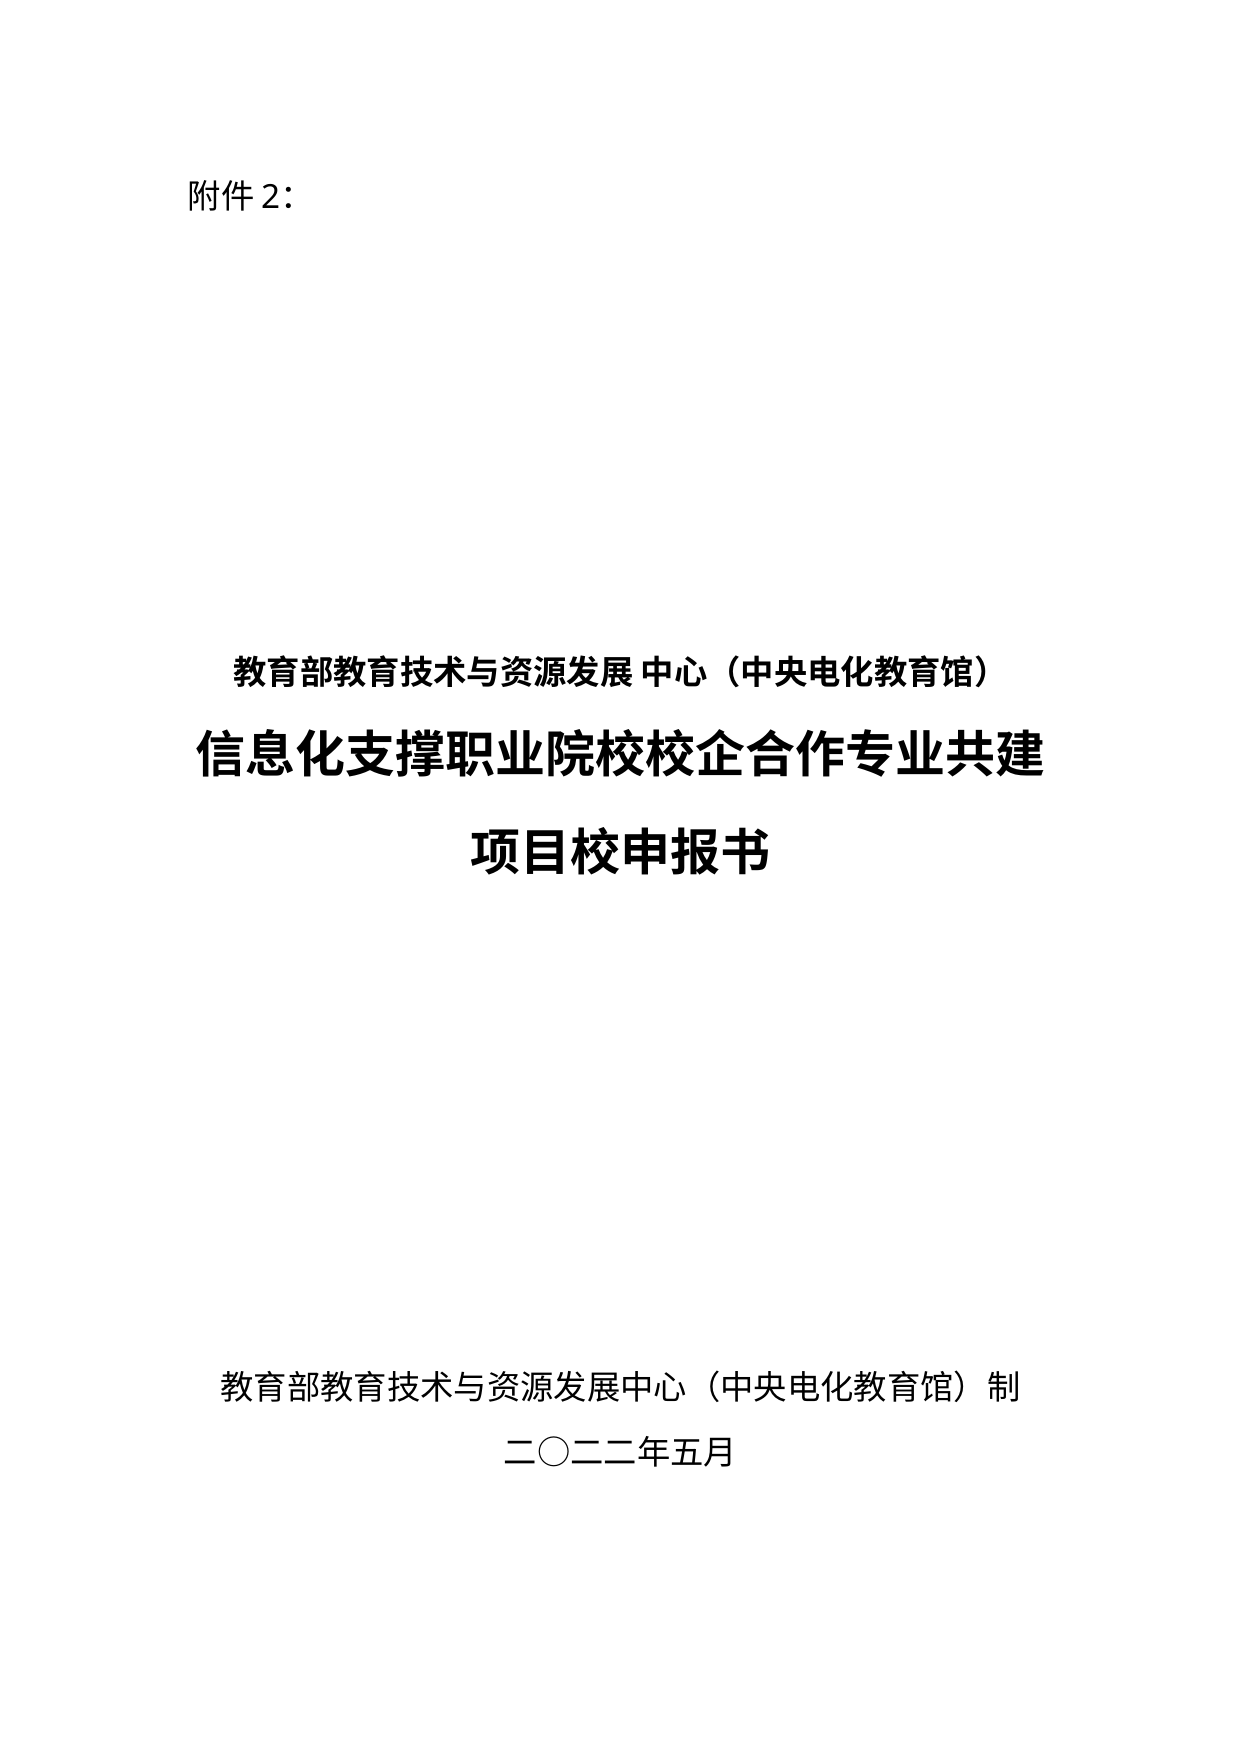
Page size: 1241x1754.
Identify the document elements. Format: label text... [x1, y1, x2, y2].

text 附件2： [187, 162, 1053, 227]
text 项目校申报书 [187, 800, 1053, 897]
text 教育部教育技术与资源发展中心（中央电化教育馆）制 [187, 1352, 1053, 1417]
text 信息化支撑职业院校校企合作专业共建 [187, 702, 1053, 800]
text 二○二二年五月 [187, 1417, 1053, 1482]
text 教育部教育技术与资源发展 中心（中央电化教育馆） [187, 637, 1053, 702]
